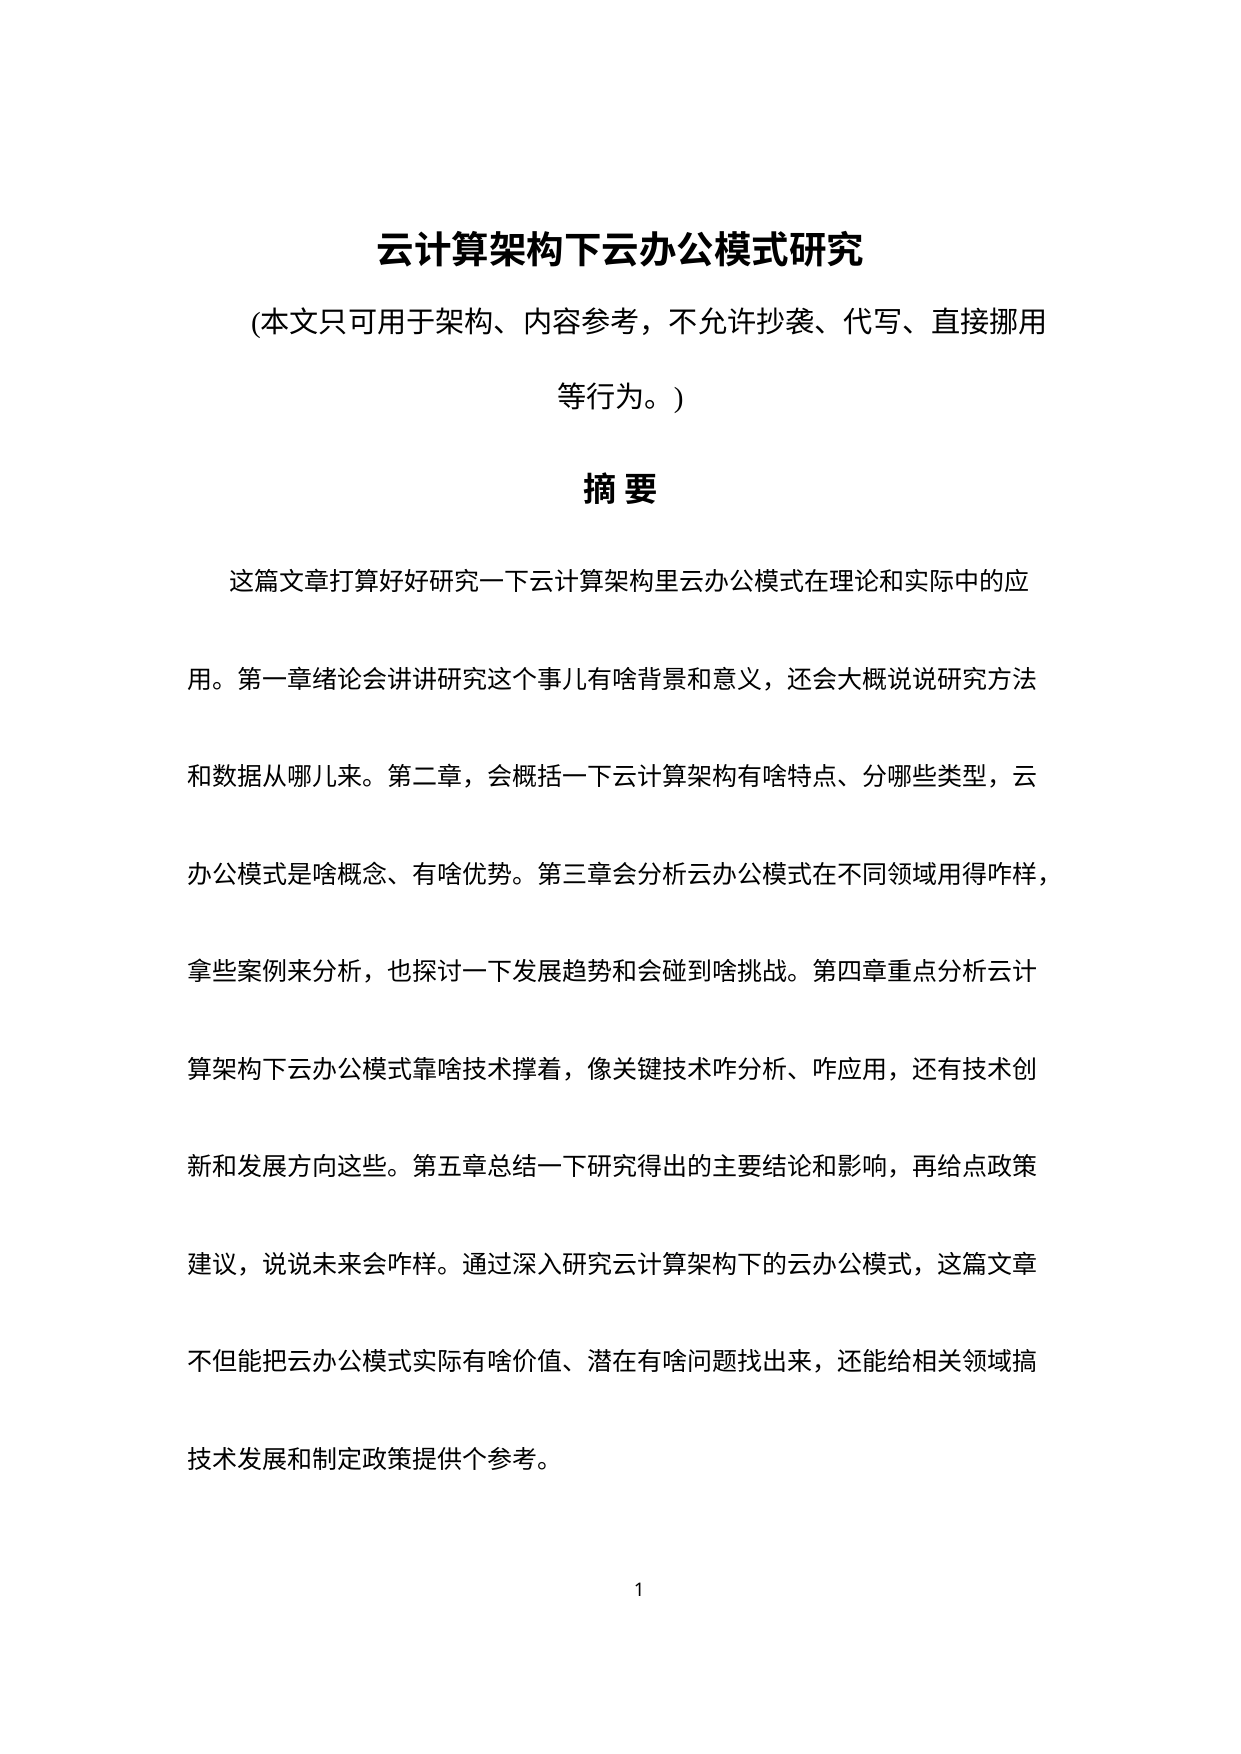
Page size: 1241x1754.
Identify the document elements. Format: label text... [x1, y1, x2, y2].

subtitle 云计算架构下云办公模式研究 [187, 214, 1053, 279]
text 摘 要 [187, 454, 1053, 519]
text 这篇文章打算好好研究一下云计算架构里云办公模式在理论和实际中的应用。第一章绪论会讲讲研究这个事儿有啥背景和意义，还会大概说说研究方法和数据从哪儿来。第二章，会概括一下云计算架构有啥特点、分哪些类型，云办公模式是啥概念、有啥优势。第三章会分析云办公模式在不同领域用得咋样，拿些案例来分析，也探讨一下发展趋势和会碰到啥挑战。第四章重点分析云计算架构下云办公模式靠啥技术撑着，像关键技术咋分析、咋应用，还有技术创新和发展方向这些。第五章总结一下研究得出的主要结论和影响，再给点政策建议，说说未来会咋样。通过深入研究云计算架构下的云办公模式，这篇文章不但能把云办公模式实际有啥价值、潜在有啥问题找出来，还能给相关领域搞技术发展和制定政策提供个参考。 [187, 547, 1053, 1490]
text (本文只可用于架构、内容参考，不允许抄袭、代写、直接挪用等行为。) [187, 287, 1053, 427]
